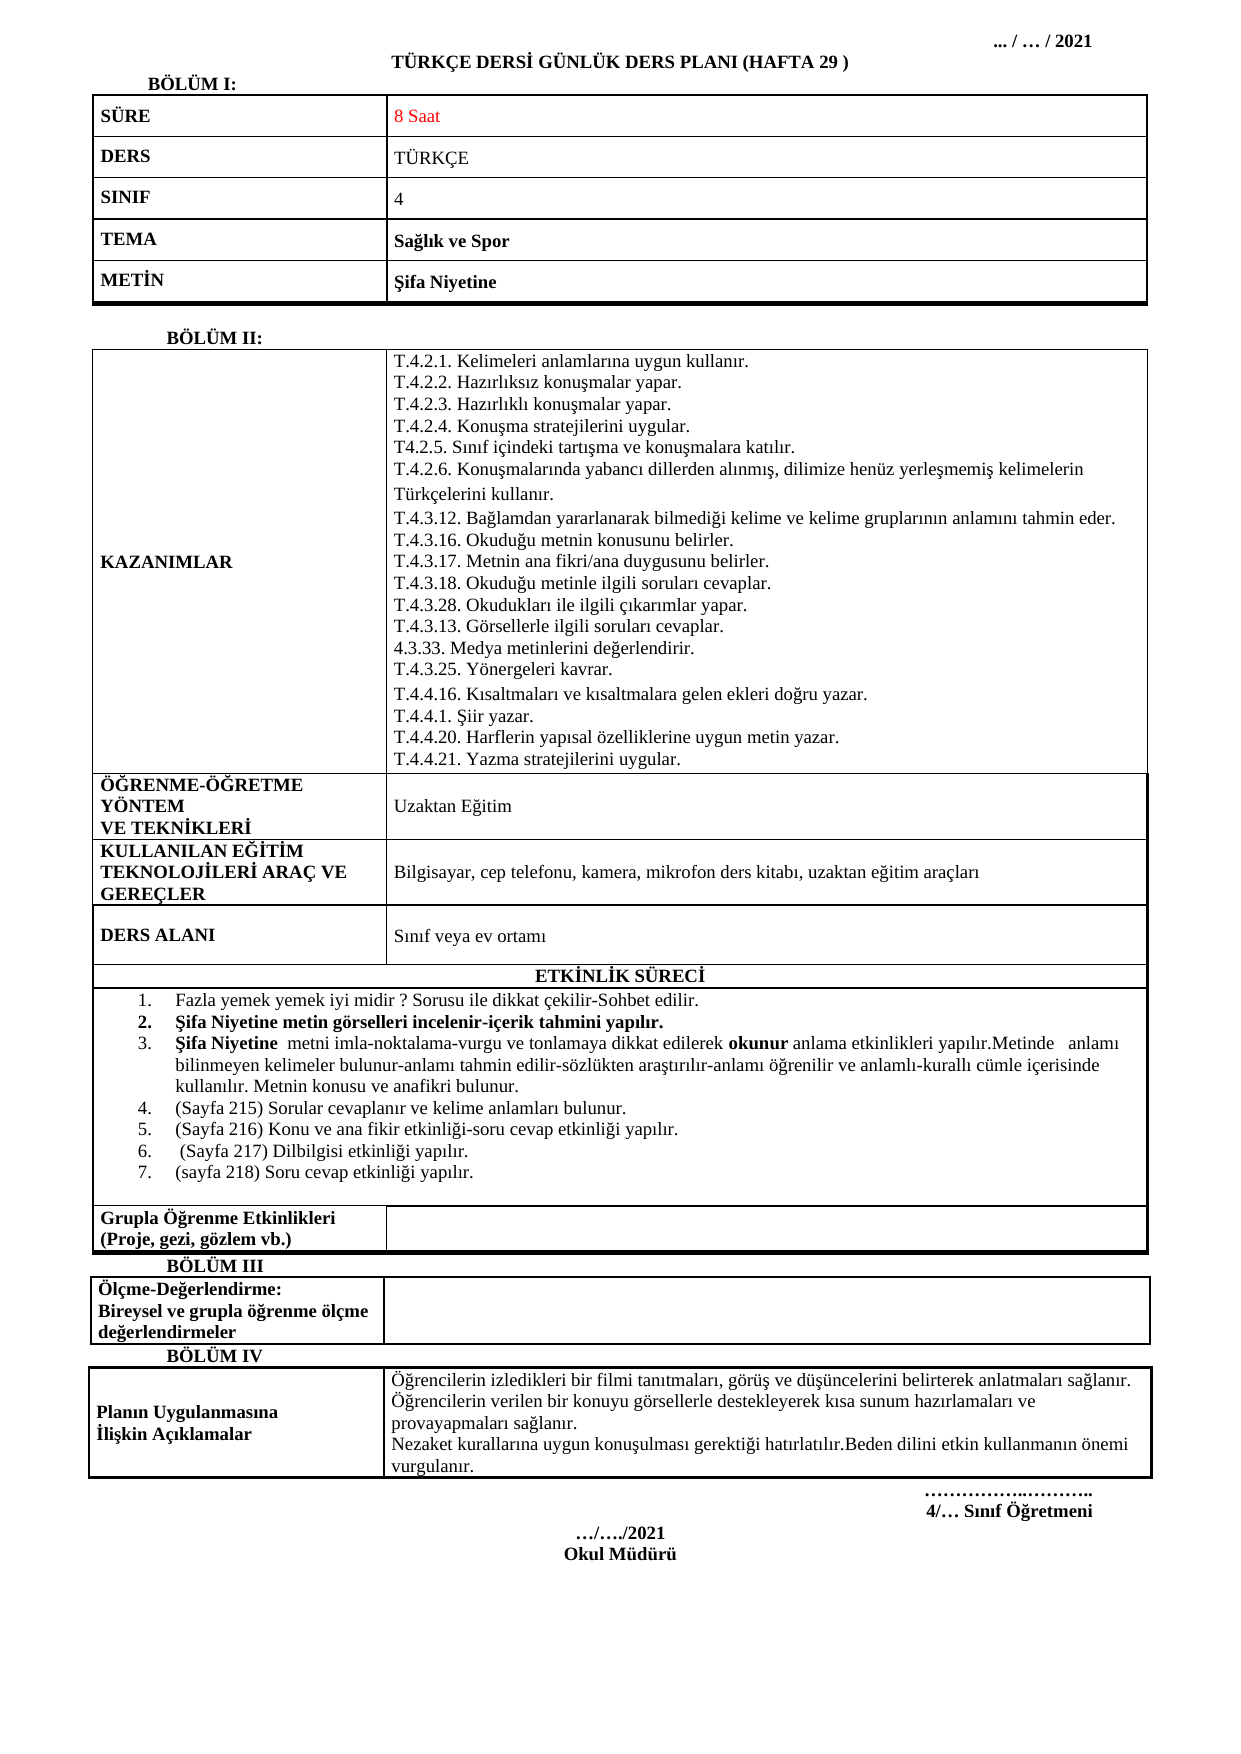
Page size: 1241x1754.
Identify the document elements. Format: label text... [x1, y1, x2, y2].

table_header [385, 1278, 1149, 1343]
subtitle BÖLÜM III [148, 1255, 1092, 1276]
table_cell Bilgisayar, cep telefonu, kamera, mikrofon ders kitabı, uzaktan eğitim araçları [387, 840, 1146, 904]
table_header 8 Saat [388, 96, 1146, 136]
table_cell DERS [94, 137, 386, 177]
text ... / … / 2021 [148, 29, 1092, 51]
text Okul Müdürü [148, 1543, 1092, 1565]
table_cell Fazla yemek yemek iyi midir ? Sorusu ile dikkat çekilir-Sohbet edilir. Şifa Niyetine metin görselleri incelenir-içerik tahmini yapılır. Şifa Niyetine metni imla-noktalama-vurgu ve tonlamaya dikkat edilerek okunur anlama etkinlikleri yapılır.Metinde anlamı bilinmeyen kelimeler bulunur-anlamı tahmin edilir-sözlükten araştırılır-anlamı öğrenilir ve anlamlı-kurallı cümle içerisinde kullanılır. Metnin konusu ve anafikri bulunur. (Sayfa 215) Sorular cevaplanır ve kelime anlamları bulunur. (Sayfa 216) Konu ve ana fikir etkinliği-soru cevap etkinliği yapılır. (Sayfa 217) Dilbilgisi etkinliği yapılır. (sayfa 218) Soru cevap etkinliği yapılır. [94, 989, 1146, 1204]
table_cell Sağlık ve Spor [388, 220, 1146, 260]
table_header Öğrencilerin izledikleri bir filmi tanıtmaları, görüş ve düşüncelerini belirterek anlatmaları sağlanır. Öğrencilerin verilen bir konuyu görsellerle destekleyerek kısa sunum hazırlamaları ve provayapmaları sağlanır. Nezaket kurallarına uygun konuşulması gerektiği hatırlatılır.Beden dilini etkin kullanmanın önemi vurgulanır. [385, 1369, 1150, 1476]
table_cell ÖĞRENME-ÖĞRETME YÖNTEM VE TEKNİKLERİ [93, 774, 386, 838]
text TÜRKÇE DERSİ GÜNLÜK DERS PLANI (HAFTA 29 ) [148, 51, 1092, 73]
text 4/… Sınıf Öğretmeni [148, 1500, 1092, 1522]
table_header T.4.2.1. Kelimeleri anlamlarına uygun kullanır. T.4.2.2. Hazırlıksız konuşmalar yapar. T.4.2.3. Hazırlıklı konuşmalar yapar. T.4.2.4. Konuşma stratejilerini uygular. T4.2.5. Sınıf içindeki tartışma ve konuşmalara katılır. T.4.2.6. Konuşmalarında yabancı dillerden alınmış, dilimize henüz yerleşmemiş kelimelerin Türkçelerini kullanır. T.4.3.12. Bağlamdan yararlanarak bilmediği kelime ve kelime gruplarının anlamını tahmin eder. T.4.3.16. Okuduğu metnin konusunu belirler. T.4.3.17. Metnin ana fikri/ana duygusunu belirler. T.4.3.18. Okuduğu metinle ilgili soruları cevaplar. T.4.3.28. Okudukları ile ilgili çıkarımlar yapar. T.4.3.13. Görsellerle ilgili soruları cevaplar. 4.3.33. Medya metinlerini değerlendirir. T.4.3.25. Yönergeleri kavrar. T.4.4.16. Kısaltmaları ve kısaltmalara gelen ekleri doğru yazar. T.4.4.1. Şiir yazar. T.4.4.20. Harflerin yapısal özelliklerine uygun metin yazar. T.4.4.21. Yazma stratejilerini uygular. [387, 350, 1147, 773]
table_cell TEMA [94, 220, 386, 260]
subtitle BÖLÜM IV [148, 1345, 1092, 1366]
table_cell ETKİNLİK SÜRECİ [94, 965, 1146, 987]
table_cell Grupla Öğrenme Etkinlikleri (Proje, gezi, gözlem vb.) [94, 1206, 386, 1250]
table_cell TÜRKÇE [388, 137, 1146, 177]
table_header Planın Uygulanmasına İlişkin Açıklamalar [90, 1369, 383, 1476]
text BÖLÜM I: [148, 73, 1092, 94]
table_header KAZANIMLAR [93, 350, 386, 773]
table_header SÜRE [94, 96, 386, 136]
text …/…./2021 [148, 1522, 1092, 1543]
text BÖLÜM II: [148, 327, 1092, 349]
table_cell KULLANILAN EĞİTİM TEKNOLOJİLERİ ARAÇ VE GEREÇLER [93, 840, 386, 904]
table_cell METİN [94, 261, 386, 301]
table_cell 4 [388, 178, 1146, 218]
table_cell SINIF [94, 178, 386, 218]
text ……………..……….. [148, 1479, 1092, 1500]
table_cell Şifa Niyetine [388, 261, 1146, 301]
table_cell [387, 1207, 1146, 1250]
table_header Ölçme-Değerlendirme: Bireysel ve grupla öğrenme ölçme değerlendirmeler [92, 1278, 383, 1343]
table_cell Sınıf veya ev ortamı [387, 906, 1146, 964]
table_cell Uzaktan Eğitim [387, 774, 1146, 838]
table_cell DERS ALANI [94, 906, 386, 964]
